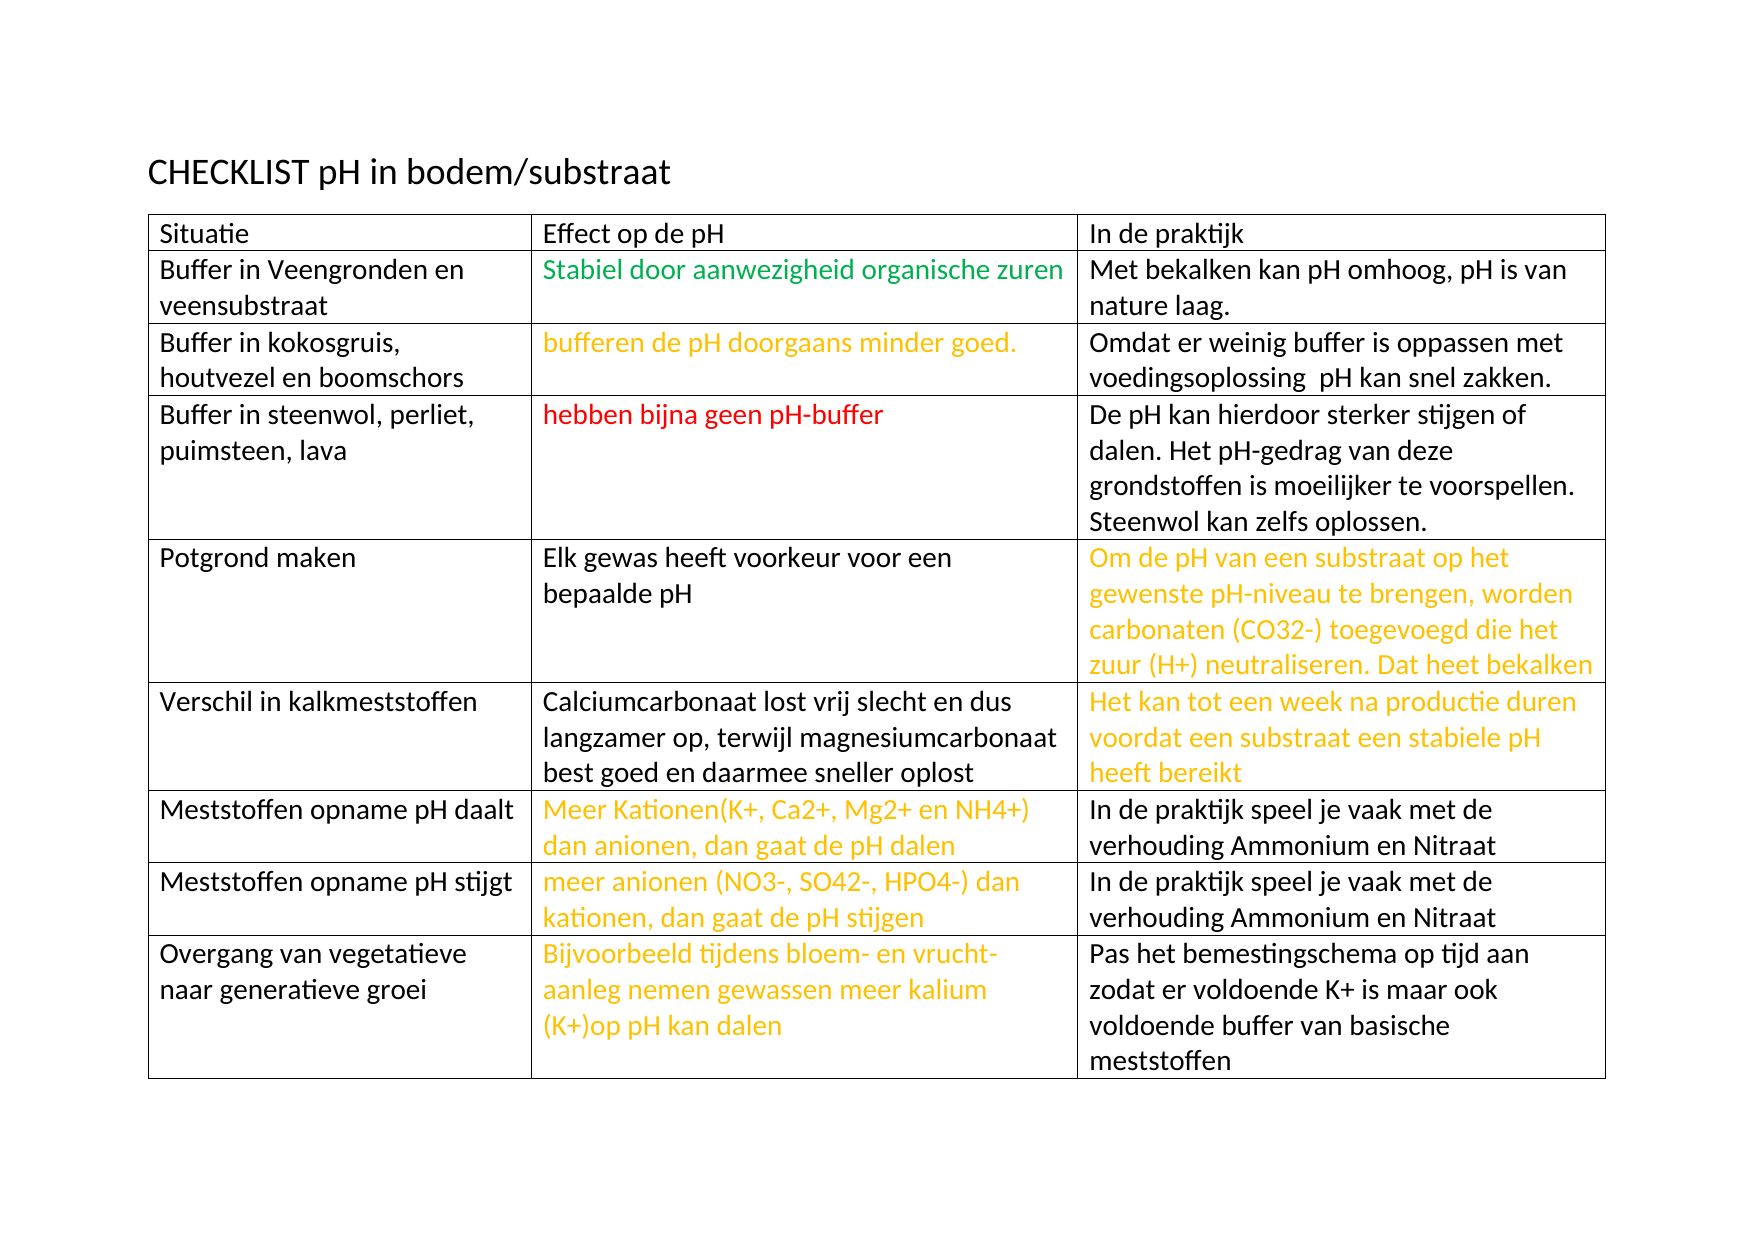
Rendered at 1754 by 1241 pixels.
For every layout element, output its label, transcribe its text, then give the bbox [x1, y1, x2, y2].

table_cell hebben bijna geen pH-buffer [532, 396, 1077, 538]
table_cell Buffer in steenwol, perliet, puimsteen, lava [149, 396, 531, 538]
table_cell Elk gewas heeft voorkeur voor een bepaalde pH [532, 540, 1077, 682]
table_cell Met bekalken kan pH omhoog, pH is van nature laag. [1078, 251, 1605, 323]
table_cell Omdat er weinig buffer is oppassen met voedingsoplossing pH kan snel zakken. [1078, 324, 1605, 395]
table_cell Potgrond maken [149, 540, 531, 682]
table_cell Meststoffen opname pH stijgt [149, 863, 531, 934]
table_header In de praktijk [1078, 215, 1605, 250]
table_cell De pH kan hierdoor sterker stijgen of dalen. Het pH-gedrag van deze grondstoffen is moeilijker te voorspellen. Steenwol kan zelfs oplossen. [1078, 396, 1605, 538]
table_cell Verschil in kalkmeststoffen [149, 683, 531, 790]
table_cell Bijvoorbeeld tijdens bloem- en vrucht-aanleg nemen gewassen meer kalium (K+)op pH kan dalen [532, 936, 1077, 1078]
table_cell Stabiel door aanwezigheid organische zuren [532, 251, 1077, 323]
table_cell bufferen de pH doorgaans minder goed. [532, 324, 1077, 395]
table_cell meer anionen (NO3-, SO42-, HPO4-) dan kationen, dan gaat de pH stijgen [532, 863, 1077, 934]
table_cell Om de pH van een substraat op het gewenste pH-niveau te brengen, worden carbonaten (CO32-) toegevoegd die het zuur (H+) neutraliseren. Dat heet bekalken [1078, 540, 1605, 682]
table_cell Pas het bemestingschema op tijd aan zodat er voldoende K+ is maar ook voldoende buffer van basische meststoffen [1078, 936, 1605, 1078]
table_header Effect op de pH [532, 215, 1077, 250]
table_cell In de praktijk speel je vaak met de verhouding Ammonium en Nitraat [1078, 791, 1605, 862]
text CHECKLIST pH in bodem/substraat [148, 148, 1606, 193]
table_cell Meststoffen opname pH daalt [149, 791, 531, 862]
table_cell Overgang van vegetatieve naar generatieve groei [149, 936, 531, 1078]
table_cell Het kan tot een week na productie duren voordat een substraat een stabiele pH heeft bereikt [1078, 683, 1605, 790]
table_cell Buffer in Veengronden en veensubstraat [149, 251, 531, 323]
table_header Situatie [149, 215, 531, 250]
table_cell In de praktijk speel je vaak met de verhouding Ammonium en Nitraat [1078, 863, 1605, 934]
table_cell Calciumcarbonaat lost vrij slecht en dus langzamer op, terwijl magnesiumcarbonaat best goed en daarmee sneller oplost [532, 683, 1077, 790]
table_cell Meer Kationen(K+, Ca2+, Mg2+ en NH4+) dan anionen, dan gaat de pH dalen [532, 791, 1077, 862]
table_cell Buffer in kokosgruis, houtvezel en boomschors [149, 324, 531, 395]
